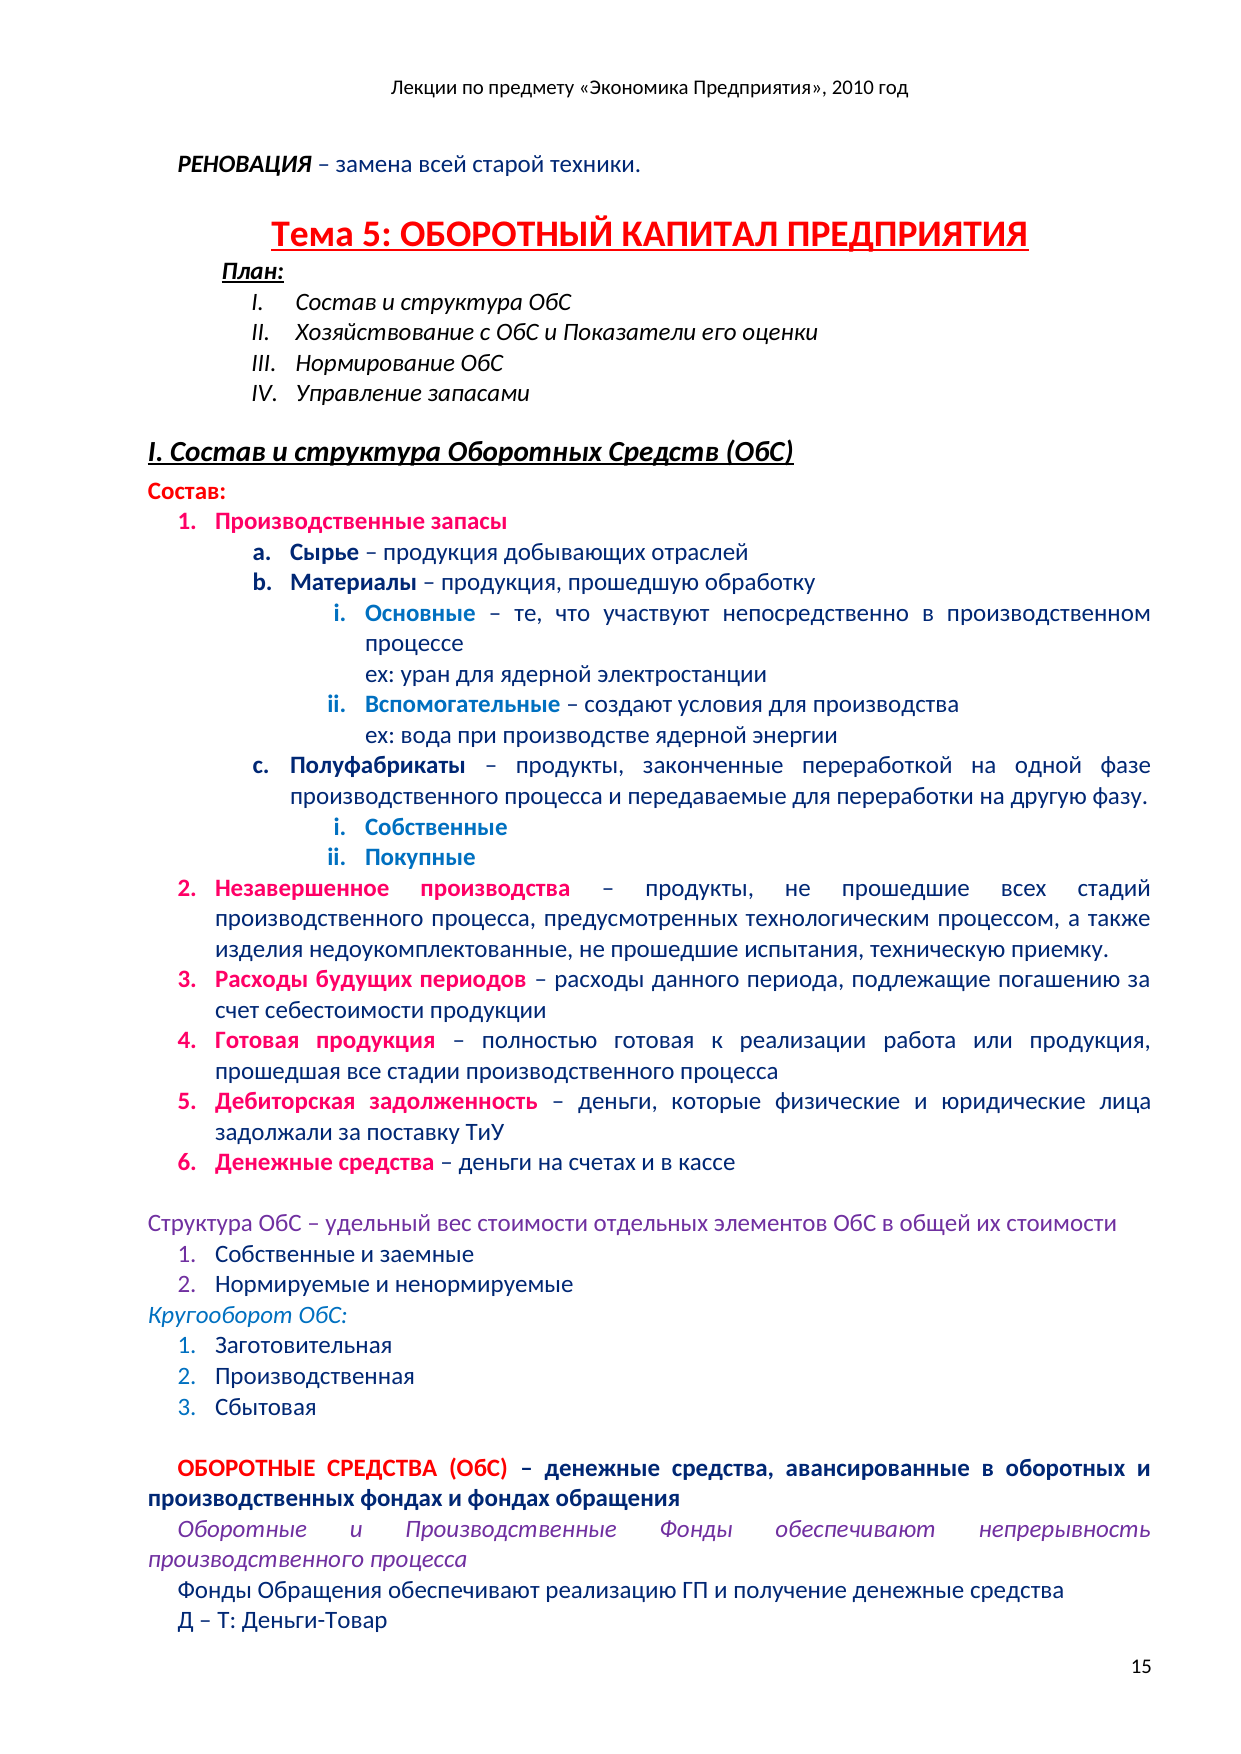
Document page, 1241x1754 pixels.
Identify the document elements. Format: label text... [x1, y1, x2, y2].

list Сырье – продукция добывающих отраслей [252, 536, 1152, 567]
text План: [221, 256, 1152, 286]
text Кругооборот ОбС: [148, 1299, 1152, 1329]
list Основные – те, что участвуют непосредственно в производственном процессе [346, 597, 1152, 658]
text ОБОРОТНЫЕ СРЕДСТВА (ОбС) – денежные средства, авансированные в оборотных и производственных фондах и фондах обращения [148, 1452, 1152, 1513]
list Производственные запасы [177, 506, 1152, 536]
list Управление запасами [251, 378, 1152, 408]
list Покупные [346, 841, 1152, 872]
list Сбытовая [177, 1391, 1152, 1421]
list Собственные [346, 811, 1152, 841]
list Производственная [177, 1360, 1152, 1391]
list Готовая продукция – полностью готовая к реализации работа или продукция, прошедшая все стадии производственного процесса [177, 1024, 1152, 1085]
list Нормирование ОбС [251, 347, 1152, 378]
list Собственные и заемные [177, 1238, 1152, 1268]
text I. Состав и структура Оборотных Средств (ОбС) [148, 433, 1152, 469]
list Вспомогательные – создают условия для производства [346, 689, 1152, 719]
list Полуфабрикаты – продукты, законченные переработкой на одной фазе производственного процесса и передаваемые для переработки на другую фазу. [252, 750, 1152, 811]
list Состав и структура ОбС [251, 286, 1152, 317]
list Незавершенное производства – продукты, не прошедшие всех стадий производственного процесса, предусмотренных технологическим процессом, а также изделия недоукомплектованные, не прошедшие испытания, техническую приемку. [177, 872, 1152, 963]
list Заготовительная [177, 1329, 1152, 1360]
text РЕНОВАЦИЯ – замена всей старой техники. [148, 149, 1152, 179]
text ex: уран для ядерной электростанции [365, 658, 1152, 689]
text Состав: [148, 475, 1152, 506]
list Материалы – продукция, прошедшую обработку [252, 567, 1152, 597]
list Нормируемые и ненормируемые [177, 1268, 1152, 1299]
list Дебиторская задолженность – деньги, которые физические и юридические лица задолжали за поставку ТиУ [177, 1085, 1152, 1146]
list Денежные средства – деньги на счетах и в кассе [177, 1146, 1152, 1177]
list Хозяйствование с ОбС и Показатели его оценки [251, 317, 1152, 347]
text ex: вода при производстве ядерной энергии [365, 719, 1152, 750]
list Расходы будущих периодов – расходы данного периода, подлежащие погашению за счет себестоимости продукции [177, 963, 1152, 1024]
text Тема 5: ОБОРОТНЫЙ КАПИТАЛ ПРЕДПРИЯТИЯ [148, 210, 1152, 256]
text Структура ОбС – удельный вес стоимости отдельных элементов ОбС в общей их стоимости [148, 1207, 1152, 1238]
text Оборотные и Производственные Фонды обеспечивают непрерывность производственного процесса [148, 1513, 1152, 1574]
text Д – Т: Деньги-Товар [148, 1604, 1152, 1635]
text Фонды Обращения обеспечивают реализацию ГП и получение денежные средства [148, 1574, 1152, 1604]
